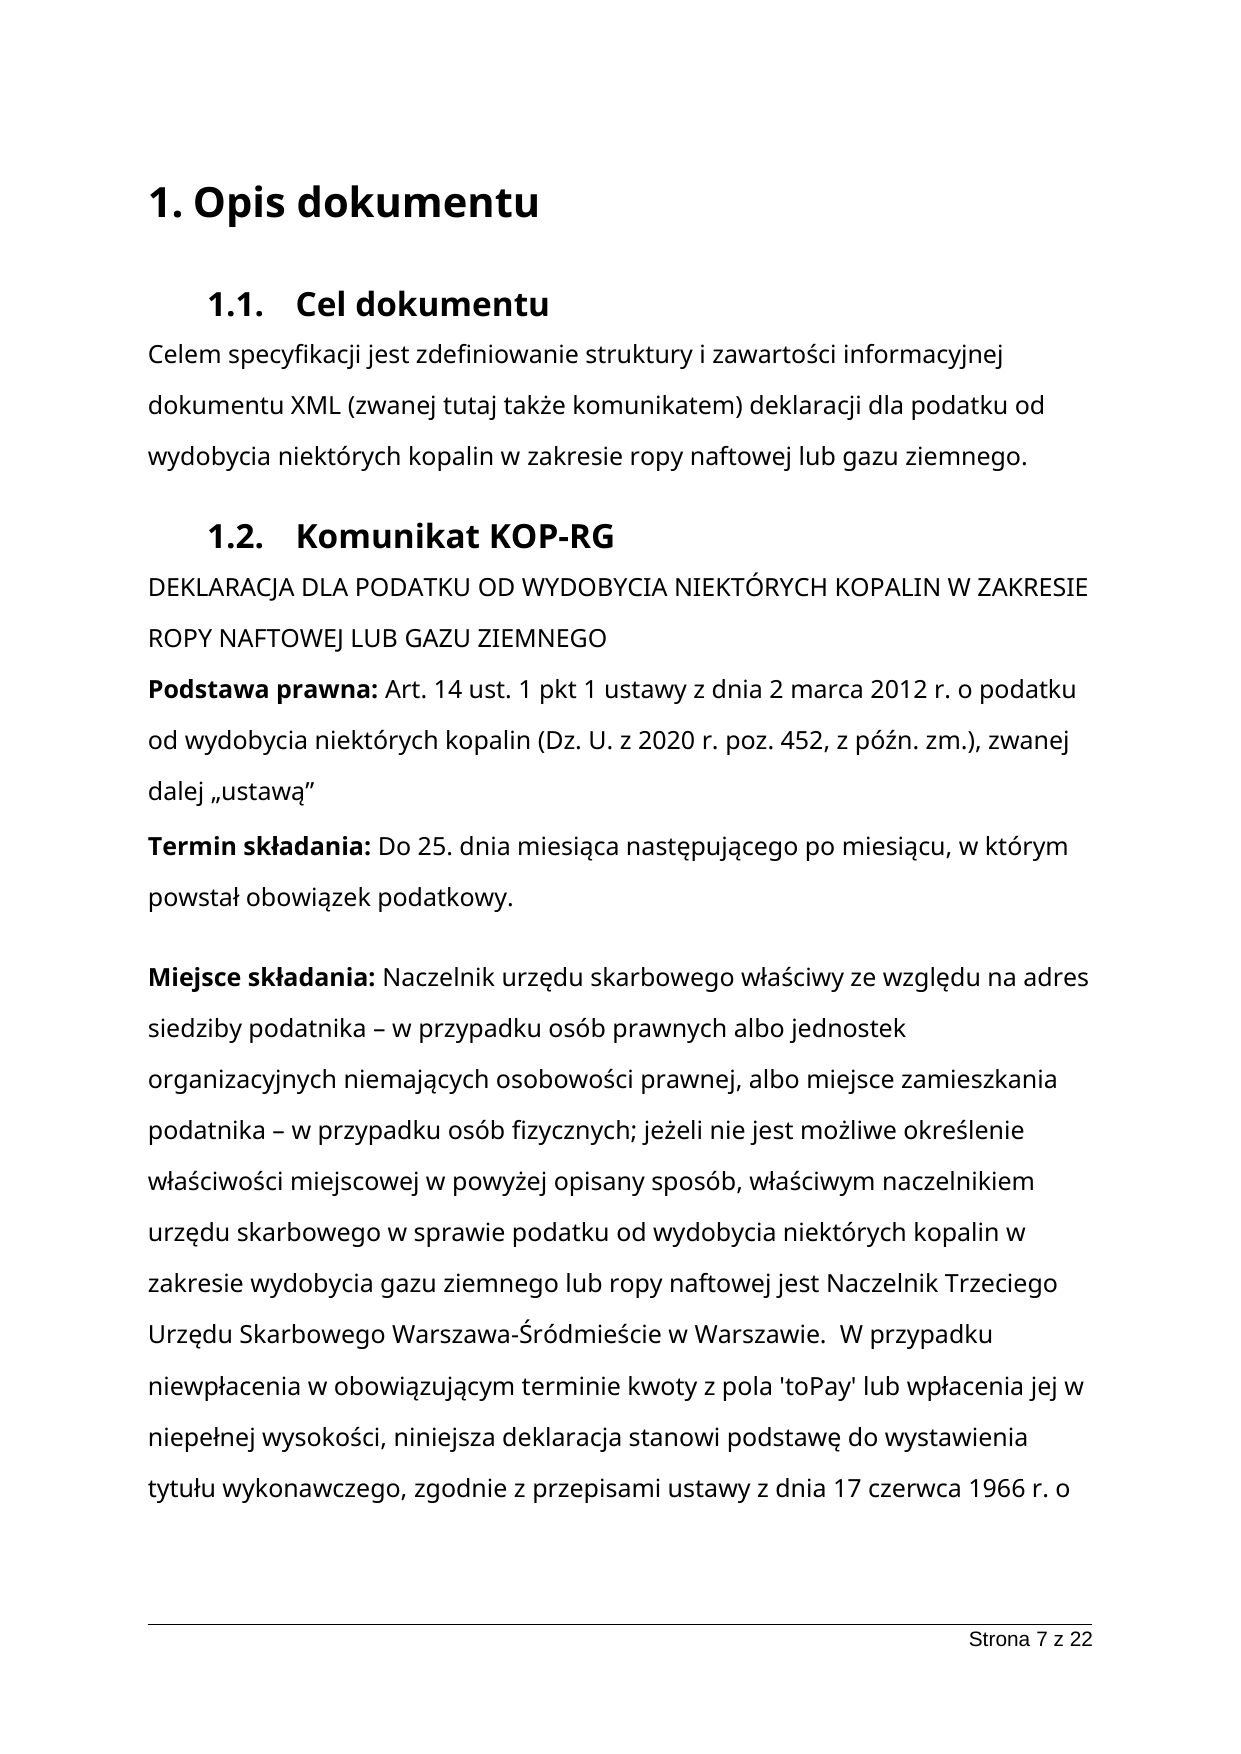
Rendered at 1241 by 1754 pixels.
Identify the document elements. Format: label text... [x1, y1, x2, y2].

subtitle Komunikat KOP-RG [207, 515, 1092, 557]
subtitle Opis dokumentu [148, 173, 1092, 229]
text DEKLARACJA DLA PODATKU OD WYDOBYCIA NIEKTÓRYCH KOPALIN W ZAKRESIE ROPY NAFTOWEJ LUB GAZU ZIEMNEGO [148, 569, 1092, 654]
text Termin składania: Do 25. dnia miesiąca następującego po miesiącu, w którym powstał obowiązek podatkowy. [148, 829, 1092, 914]
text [148, 960, 1092, 1504]
text Podstawa prawna: Art. 14 ust. 1 pkt 1 ustawy z dnia 2 marca 2012 r. o podatku od wydobycia niektórych kopalin (Dz. U. z 2020 r. poz. 452, z późn. zm.), zwanej dalej „ustawą” [148, 671, 1092, 807]
text Celem specyfikacji jest zdefiniowanie struktury i zawartości informacyjnej dokumentu XML (zwanej tutaj także komunikatem) deklaracji dla podatku od wydobycia niektórych kopalin w zakresie ropy naftowej lub gazu ziemnego. [148, 337, 1092, 473]
subtitle Cel dokumentu [207, 283, 1092, 324]
